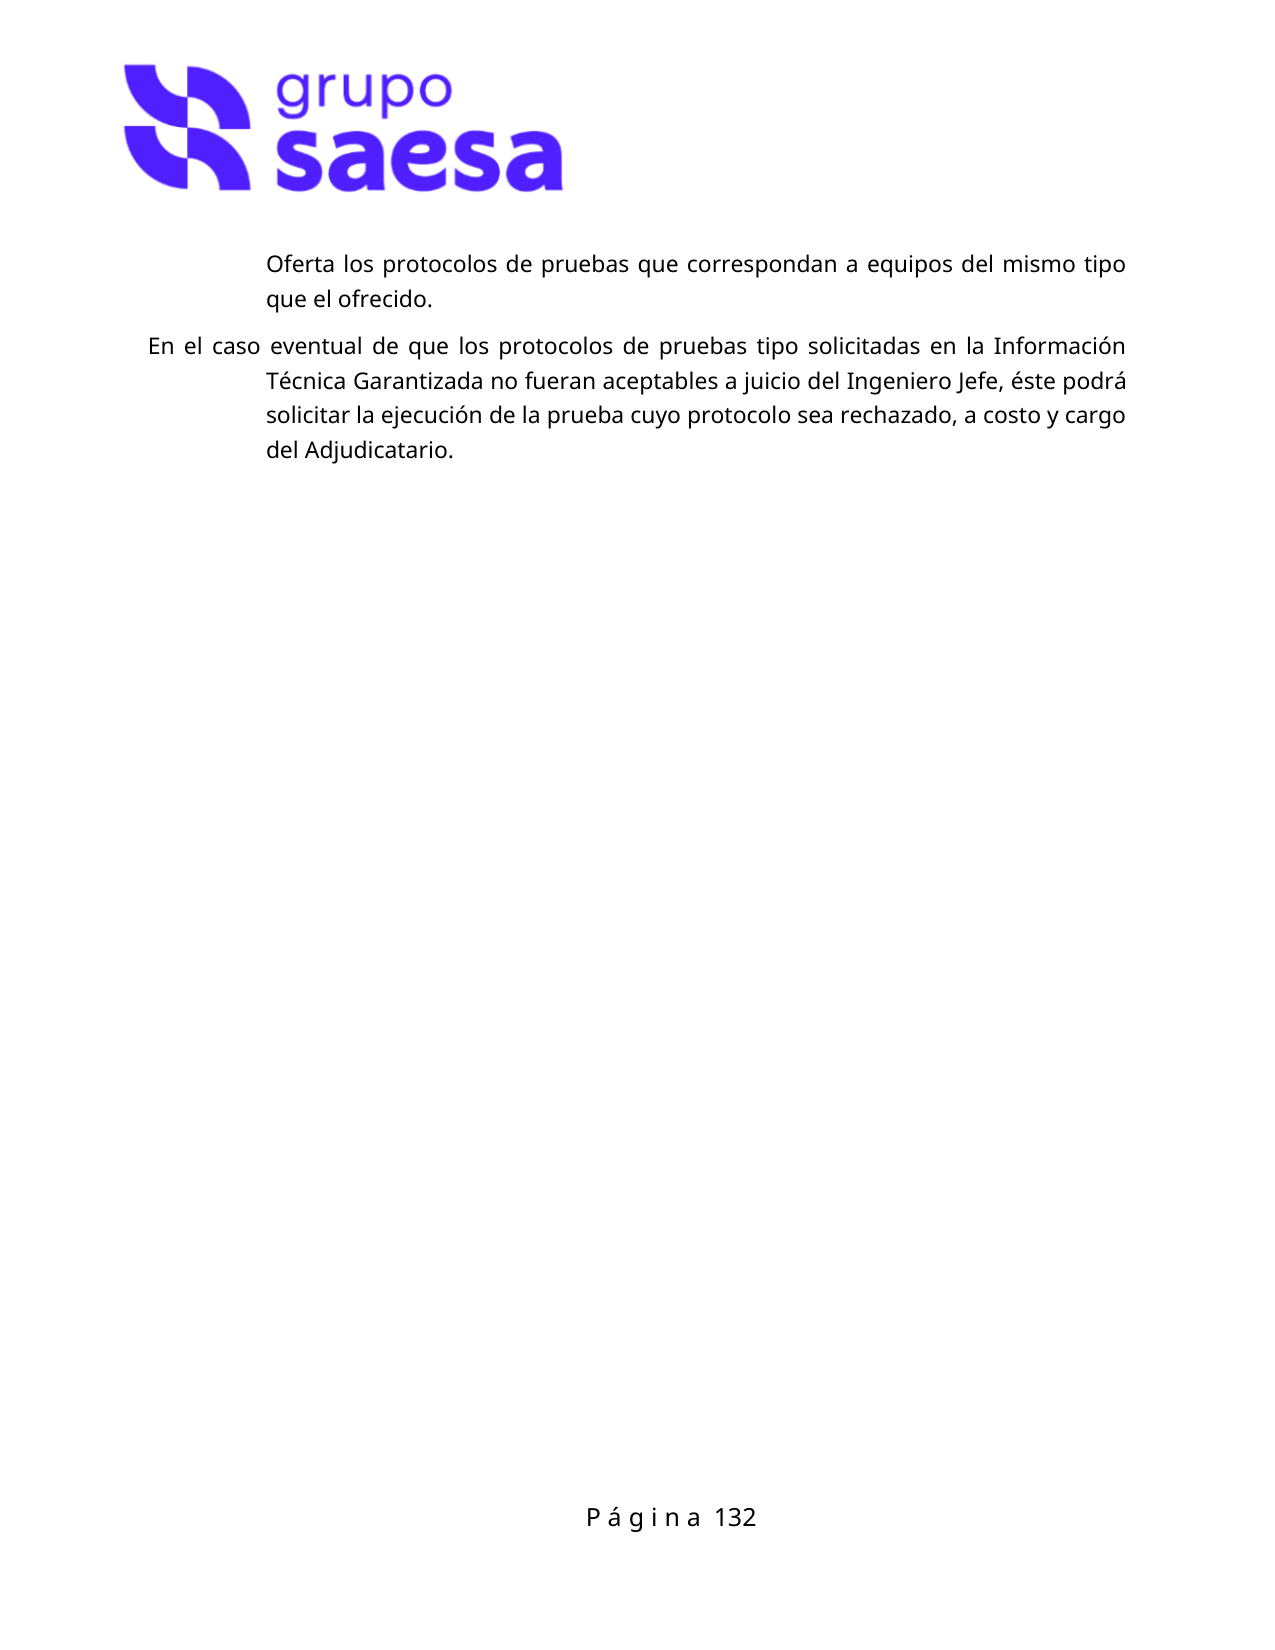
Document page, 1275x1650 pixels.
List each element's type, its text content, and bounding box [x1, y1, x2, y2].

picture [112, 55, 569, 196]
text En el caso eventual de que los protocolos de pruebas tipo solicitadas en la Información Técnica Garantizada no fueran aceptables a juicio del Ingeniero Jefe, éste podrá solicitar la ejecución de la prueba cuyo protocolo sea rechazado, a costo y cargo del Adjudicatario. [148, 330, 1127, 465]
